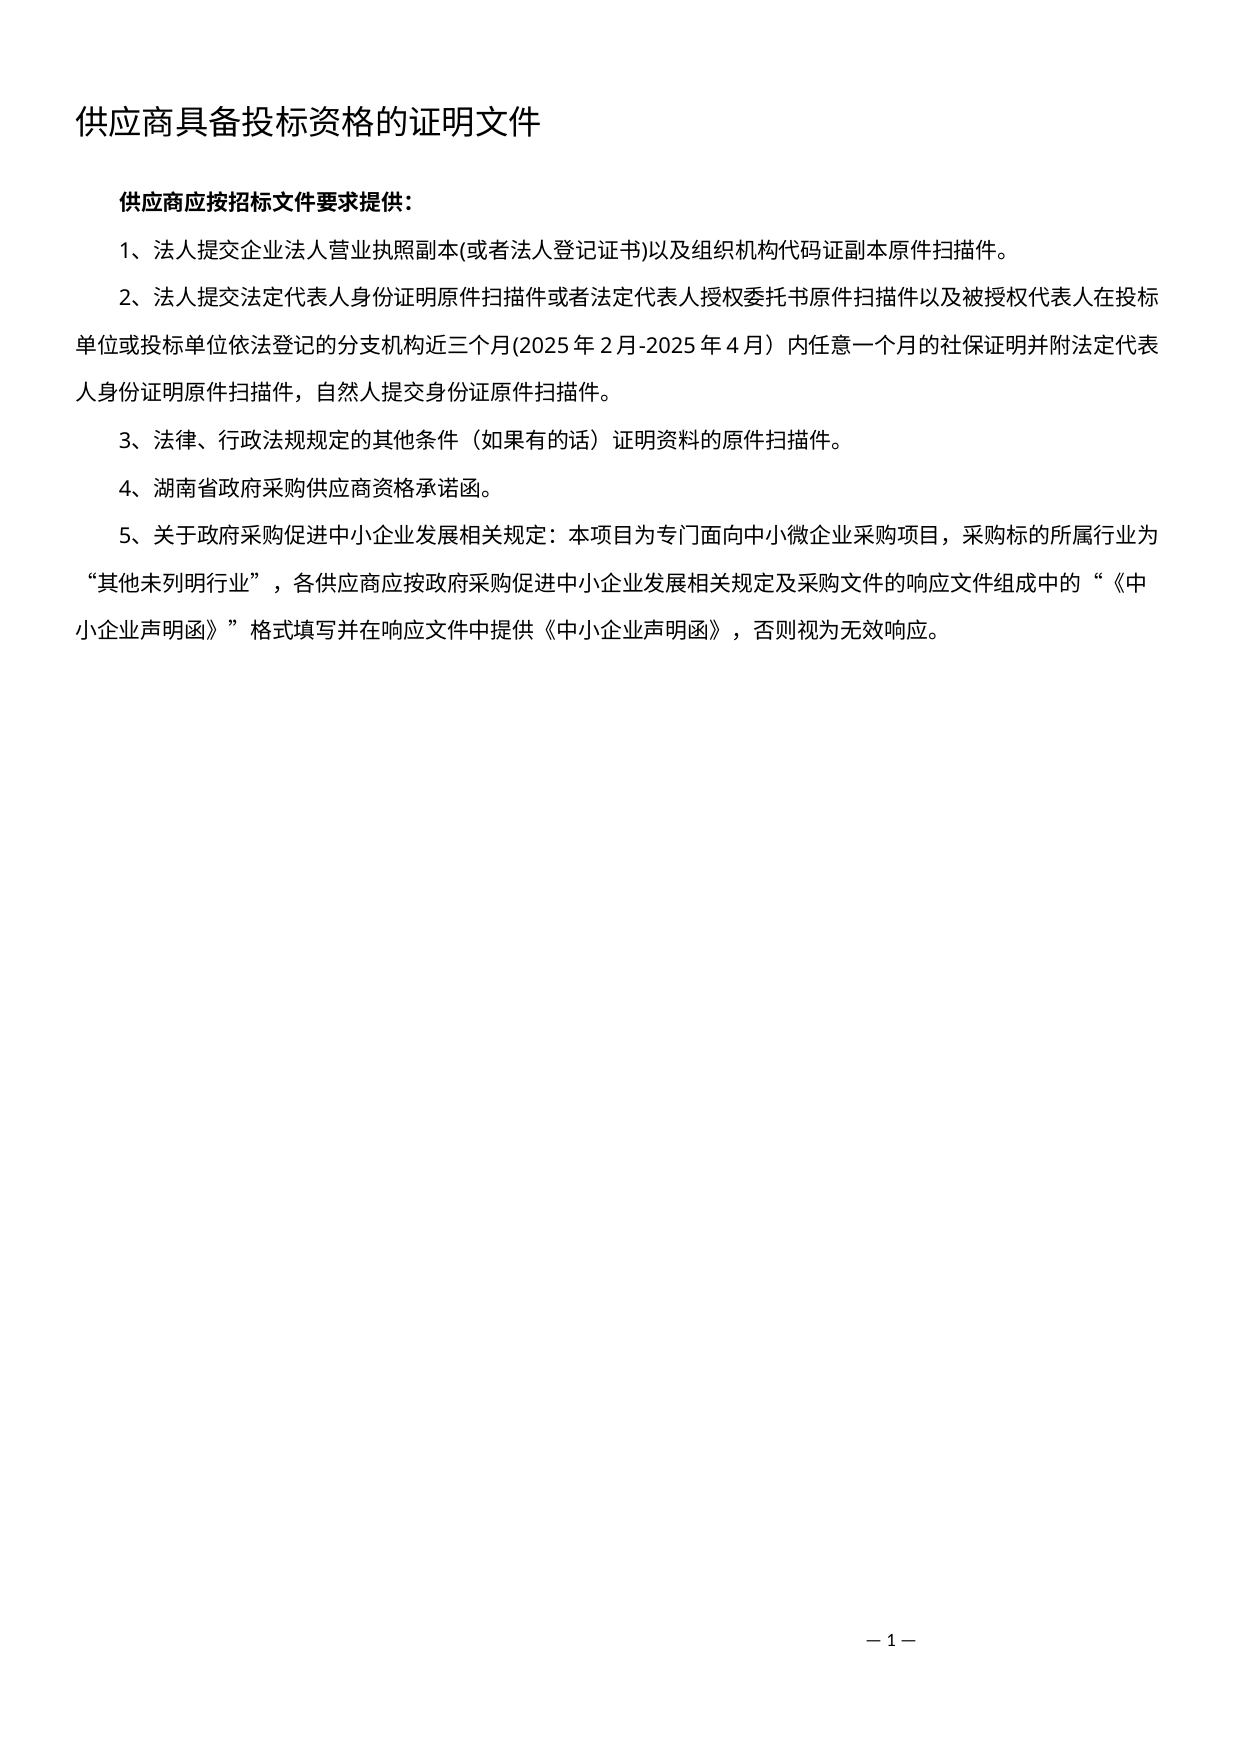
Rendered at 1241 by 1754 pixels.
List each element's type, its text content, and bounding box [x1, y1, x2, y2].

text 供应商具备投标资格的证明文件 [75, 88, 1165, 153]
text 3、法律、行政法规规定的其他条件（如果有的话）证明资料的原件扫描件。 [75, 423, 1165, 455]
text 供应商应按招标文件要求提供： [75, 185, 1165, 217]
text 2、法人提交法定代表人身份证明原件扫描件或者法定代表人授权委托书原件扫描件以及被授权代表人在投标单位或投标单位依法登记的分支机构近三个月(2025年2月-2025年4月）内任意一个月的社保证明并附法定代表人身份证明原件扫描件，自然人提交身份证原件扫描件。 [75, 280, 1165, 407]
text 4、湖南省政府采购供应商资格承诺函。 [75, 471, 1165, 502]
text 5、关于政府采购促进中小企业发展相关规定：本项目为专门面向中小微企业采购项目，采购标的所属行业为“其他未列明行业”，各供应商应按政府采购促进中小企业发展相关规定及采购文件的响应文件组成中的“《中小企业声明函》”格式填写并在响应文件中提供《中小企业声明函》，否则视为无效响应。 [75, 518, 1165, 645]
text 1、法人提交企业法人营业执照副本(或者法人登记证书)以及组织机构代码证副本原件扫描件。 [75, 233, 1165, 264]
